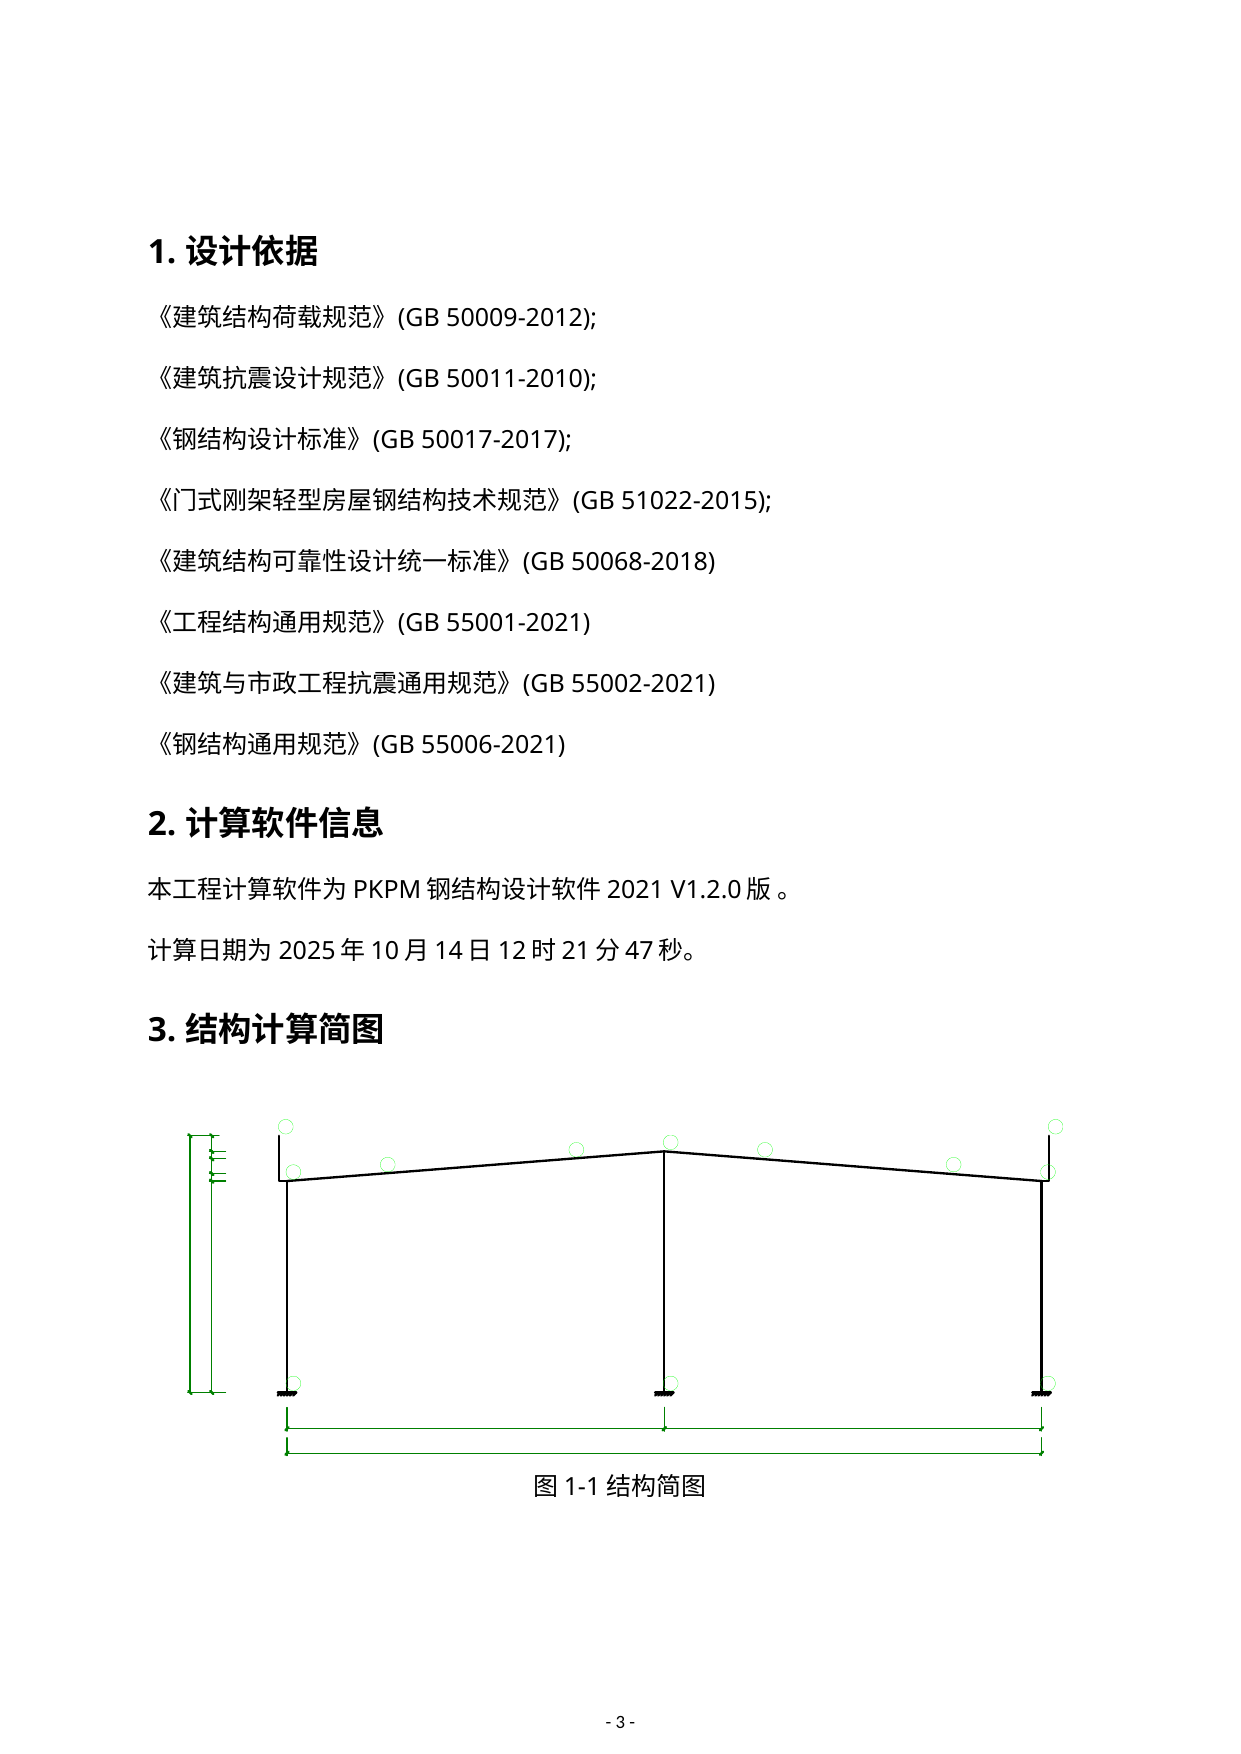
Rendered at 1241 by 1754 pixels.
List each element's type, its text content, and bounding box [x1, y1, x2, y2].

text 本工程计算软件为PKPM钢结构设计软件 2021 V1.2.0版 。 [148, 864, 1093, 911]
title 3. 结构计算简图 [148, 997, 1093, 1056]
text 《工程结构通用规范》(GB 55001-2021) [148, 597, 1093, 644]
text 图1-1 结构简图 [148, 1461, 1093, 1508]
text 《建筑结构可靠性设计统一标准》(GB 50068-2018) [148, 536, 1093, 583]
text 《钢结构设计标准》(GB 50017-2017); [148, 414, 1093, 461]
text 《门式刚架轻型房屋钢结构技术规范》(GB 51022-2015); [148, 475, 1093, 522]
title 1. 设计依据 [148, 219, 1093, 278]
text 《建筑与市政工程抗震通用规范》(GB 55002-2021) [148, 658, 1093, 705]
text 《钢结构通用规范》(GB 55006-2021) [148, 719, 1093, 766]
text 计算日期为 2025年10月14日12时21分47秒。 [148, 925, 1093, 972]
title 2. 计算软件信息 [148, 791, 1093, 850]
text 《建筑结构荷载规范》(GB 50009-2012); [148, 292, 1093, 339]
text 《建筑抗震设计规范》(GB 50011-2010); [148, 353, 1093, 400]
